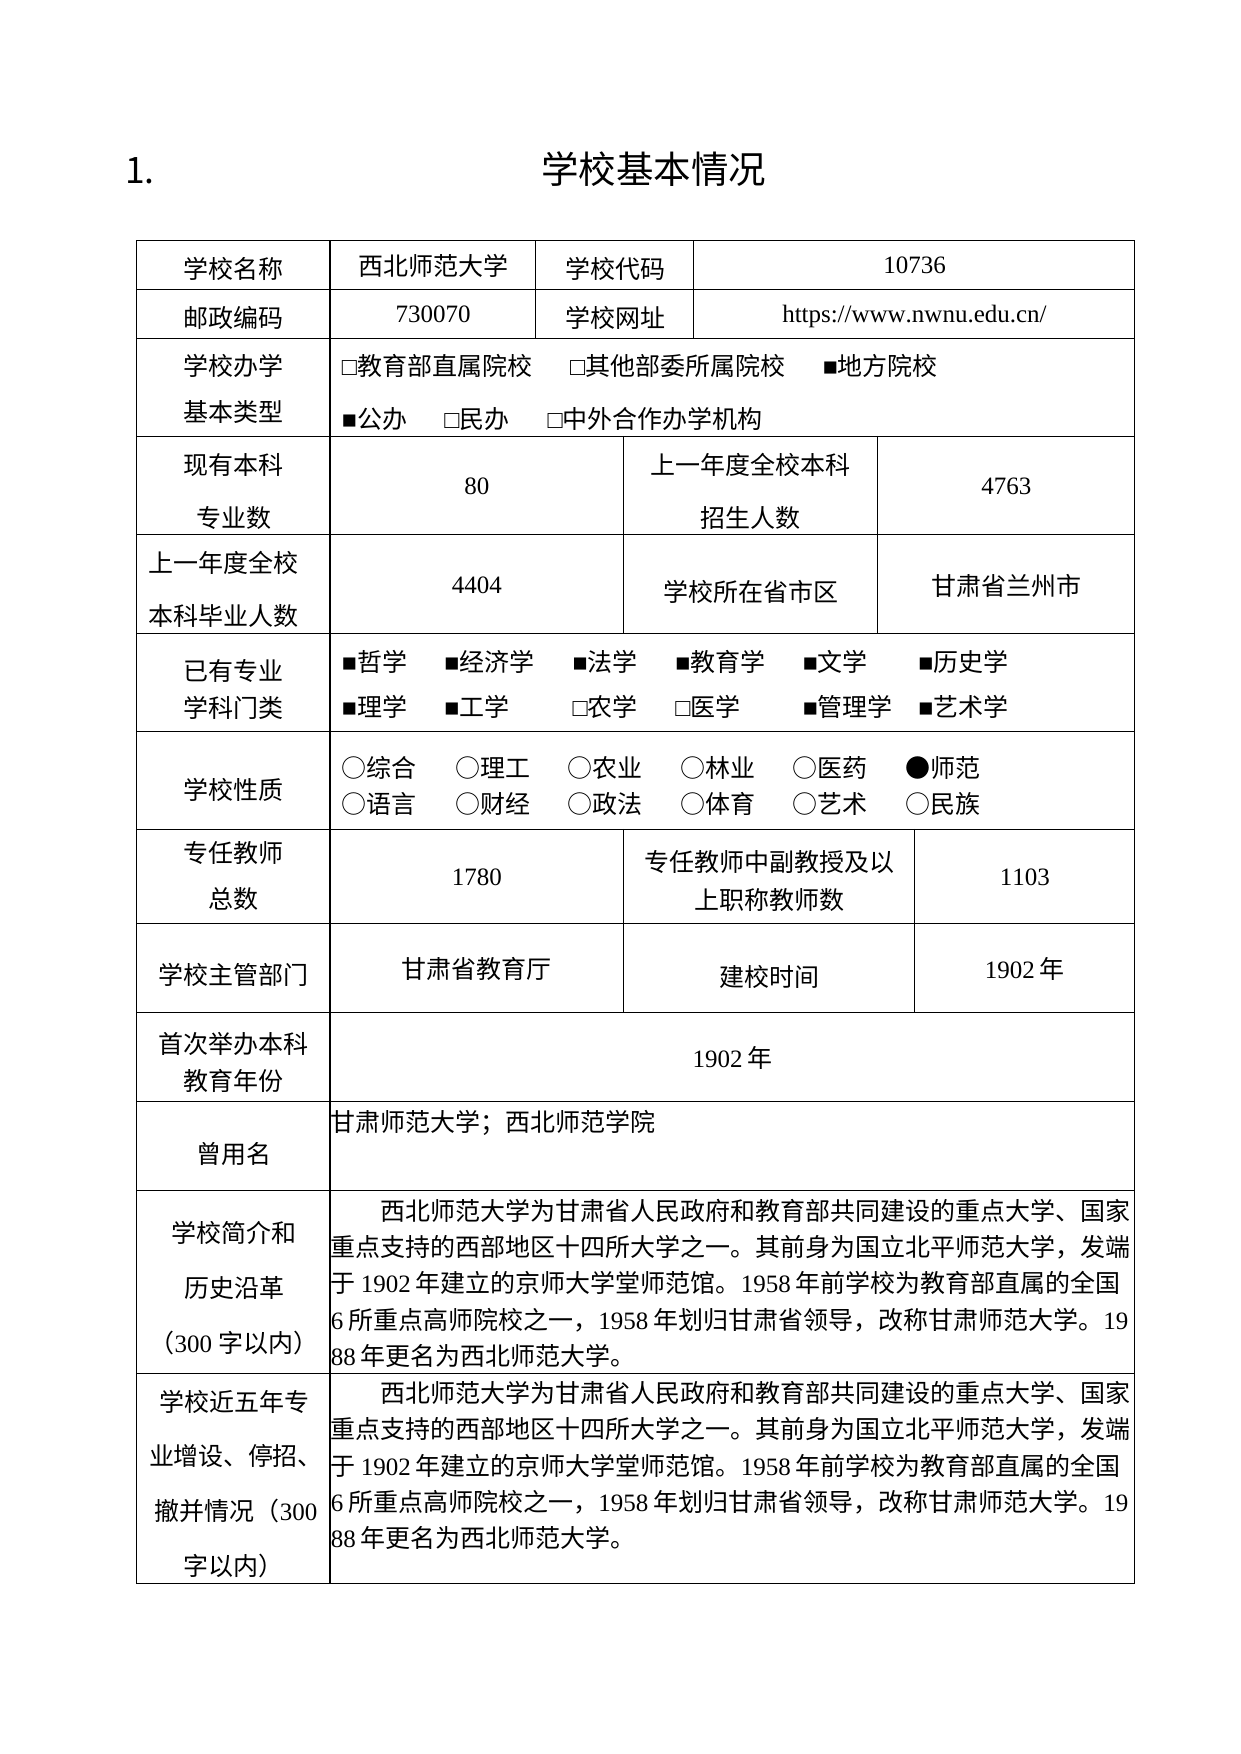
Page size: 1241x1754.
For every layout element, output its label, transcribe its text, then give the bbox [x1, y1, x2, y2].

table_cell ■文学 ■管理学 [788, 634, 898, 731]
table_header 西北师范大学 [331, 241, 535, 289]
table_cell 1902年 [915, 924, 1134, 1012]
table_cell ■法学 □农学 [536, 634, 658, 731]
table_cell 专任教师中副教授及以上职称教师数 [624, 830, 914, 922]
table_cell ■历史学 ■艺术学 [899, 634, 1134, 731]
table_cell ■教育学 □医学 [658, 634, 788, 731]
table_cell 现有本科 专业数 [137, 437, 329, 534]
table_cell 专任教师总数 [137, 830, 329, 922]
table_cell 730070 [331, 290, 535, 337]
table_cell ○综合 ○语言 [331, 732, 435, 829]
table_cell 曾用名 [137, 1102, 329, 1190]
table_cell 上一年度全校 本科毕业人数 [137, 535, 329, 633]
table_cell 邮政编码 [137, 290, 329, 337]
table_cell 1902年 [331, 1013, 1134, 1101]
table_cell ○医药 ○艺术 [788, 732, 898, 829]
table_cell ●师范 ○民族 [899, 732, 1134, 829]
table_cell 1103 [915, 830, 1134, 922]
table_cell 甘肃省兰州市 [878, 535, 1134, 633]
table_cell 学校简介和历史沿革 （300 字以内） [137, 1191, 329, 1373]
table_cell 学校性质 [137, 732, 329, 829]
table_cell 学校近五年专 业增设、停招、撤并情况（300 字以内） [137, 1374, 329, 1582]
table_cell ■哲学 ■经济学 ■理学 ■工学 [331, 634, 536, 731]
table_cell 80 [331, 437, 623, 534]
table_cell ○理工 ○财经 [435, 732, 536, 829]
table_cell 西北师范大学为甘肃省人民政府和教育部共同建设的重点大学、国家重点支持的西部地区十四所大学之一。其前身为国立北平师范大学，发端于1902年建立的京师大学堂师范馆。1958年前学校为教育部直属的全国6所重点高师院校之一，1958年划归甘肃省领导，改称甘肃师范大学。1988年更名为西北师范大学。 [331, 1191, 1134, 1373]
table_cell https://www.nwnu.edu.cn/ [694, 290, 1134, 337]
table_cell □其他部委所属院校 □中外合作办学机构 [536, 339, 788, 436]
table_cell 4404 [331, 535, 623, 633]
table_cell 1780 [331, 830, 623, 922]
table_cell 4763 [878, 437, 1134, 534]
table_cell 学校所在省市区 [624, 535, 877, 633]
table_header 学校名称 [137, 241, 329, 289]
table_cell □教育部直属院校 ■公办 □民办 [331, 339, 536, 436]
table_cell 甘肃师范大学；西北师范学院 [331, 1102, 1134, 1190]
table_cell 学校网址 [536, 290, 693, 337]
table_cell 学校主管部门 [137, 924, 329, 1012]
list 学校基本情况 [125, 139, 1145, 194]
table_cell 西北师范大学为甘肃省人民政府和教育部共同建设的重点大学、国家重点支持的西部地区十四所大学之一。其前身为国立北平师范大学，发端于1902年建立的京师大学堂师范馆。1958年前学校为教育部直属的全国6所重点高师院校之一，1958年划归甘肃省领导，改称甘肃师范大学。1988年更名为西北师范大学。 [331, 1374, 1134, 1582]
table_cell 首次举办本科教育年份 [137, 1013, 329, 1101]
table_cell ■地方院校 [788, 339, 1134, 436]
table_header 学校代码 [536, 241, 693, 289]
table_cell 上一年度全校本科 招生人数 [624, 437, 877, 534]
table_cell 建校时间 [624, 924, 914, 1012]
table_cell 甘肃省教育厅 [331, 924, 623, 1012]
table_cell ○林业 ○体育 [658, 732, 788, 829]
table_cell ○农业 ○政法 [536, 732, 658, 829]
table_cell 已有专业学科门类 [137, 634, 329, 731]
table_cell 学校办学基本类型 [137, 339, 329, 436]
table_header 10736 [694, 241, 1134, 289]
